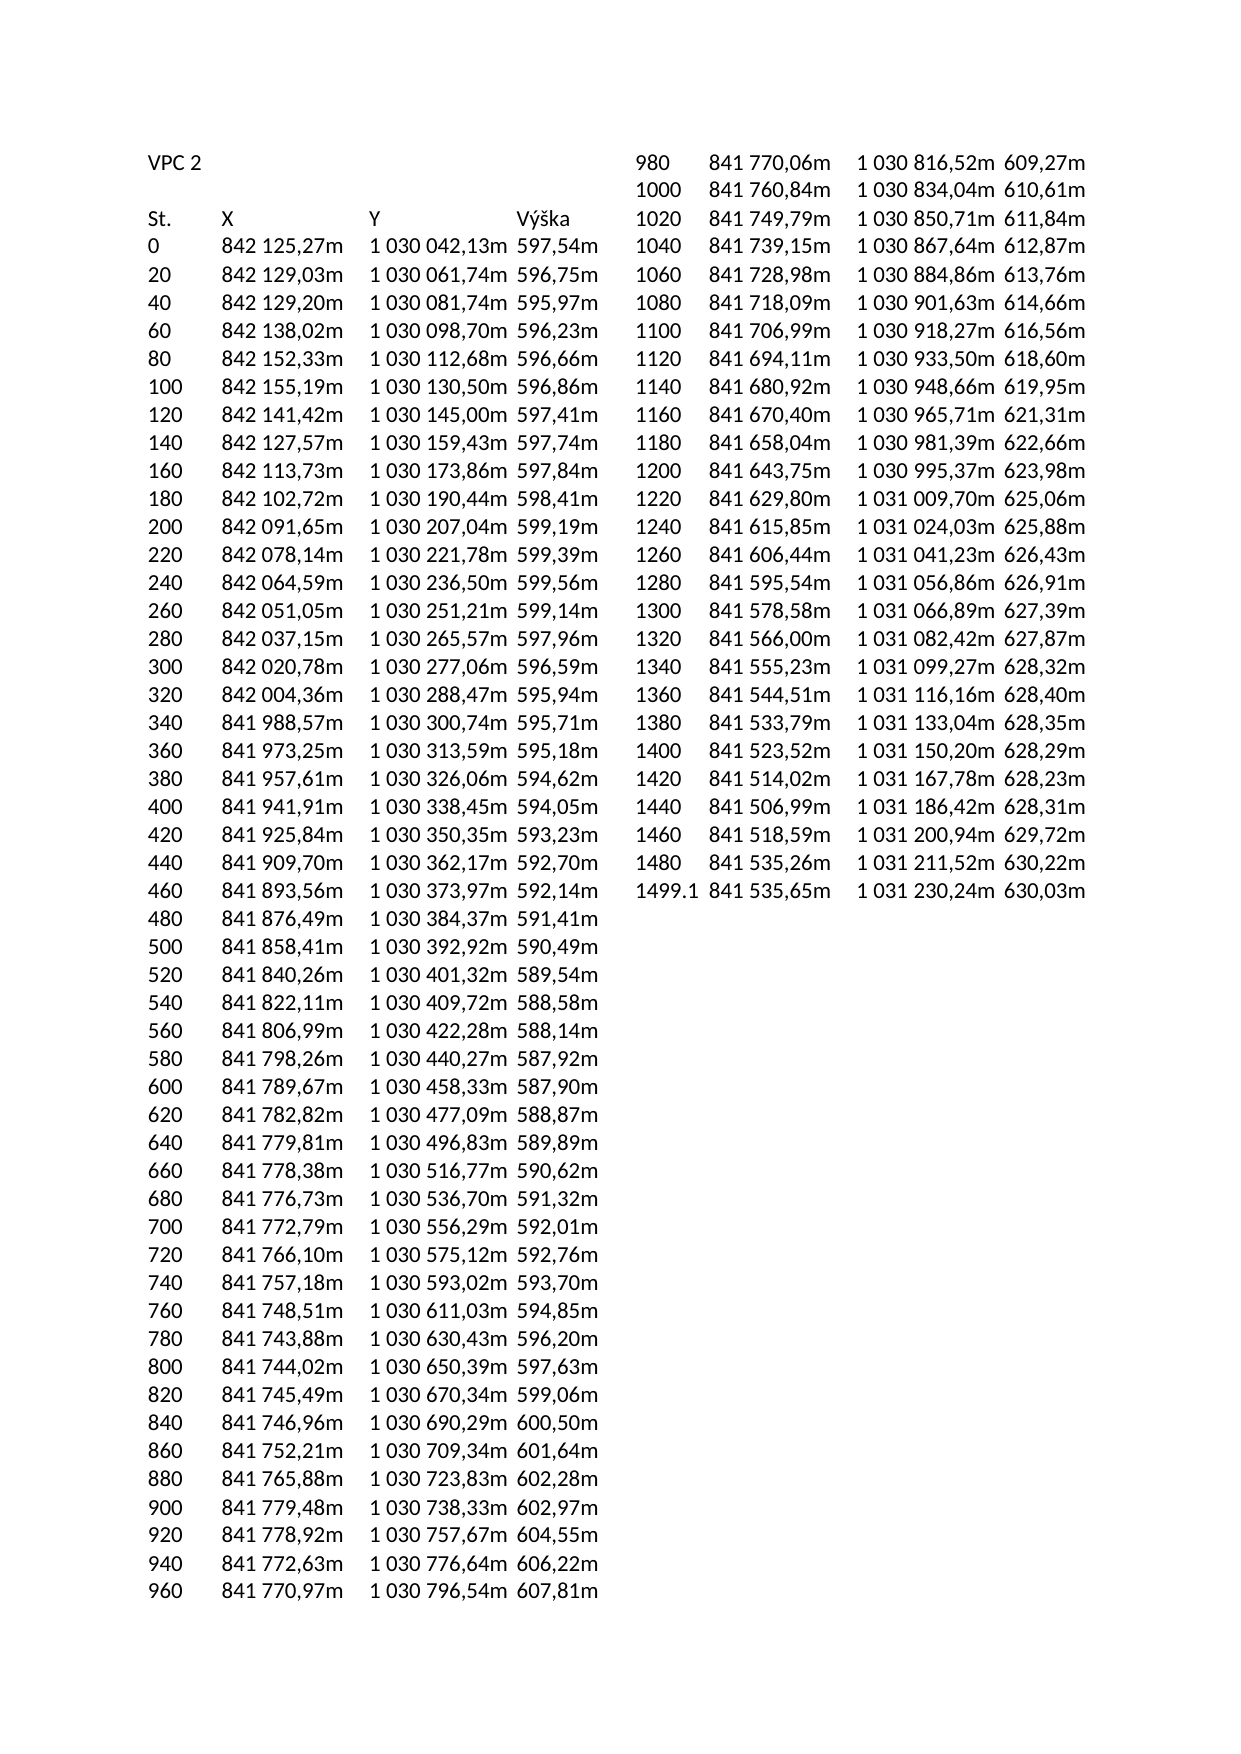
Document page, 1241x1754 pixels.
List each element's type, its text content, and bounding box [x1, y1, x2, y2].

text 420 841 925,84m 1 030 350,35m 593,23m [148, 820, 605, 848]
text 20 842 129,03m 1 030 061,74m 596,75m [148, 260, 605, 288]
text 1180 841 658,04m 1 030 981,39m 622,66m [635, 428, 1093, 456]
text 740 841 757,18m 1 030 593,02m 593,70m [148, 1268, 605, 1296]
text 1420 841 514,02m 1 031 167,78m 628,23m [635, 764, 1093, 792]
text 720 841 766,10m 1 030 575,12m 592,76m [148, 1240, 605, 1268]
text 500 841 858,41m 1 030 392,92m 590,49m [148, 932, 605, 960]
text 260 842 051,05m 1 030 251,21m 599,14m [148, 596, 605, 624]
text 280 842 037,15m 1 030 265,57m 597,96m [148, 624, 605, 652]
text 880 841 765,88m 1 030 723,83m 602,28m [148, 1464, 605, 1493]
text 980 841 770,06m 1 030 816,52m 609,27m [635, 148, 1093, 176]
text 1260 841 606,44m 1 031 041,23m 626,43m [635, 540, 1093, 568]
text 340 841 988,57m 1 030 300,74m 595,71m [148, 708, 605, 736]
text 1280 841 595,54m 1 031 056,86m 626,91m [635, 568, 1093, 596]
text 200 842 091,65m 1 030 207,04m 599,19m [148, 512, 605, 540]
text 1100 841 706,99m 1 030 918,27m 616,56m [635, 316, 1093, 344]
text St. X Y Výška [148, 204, 605, 232]
text 600 841 789,67m 1 030 458,33m 587,90m [148, 1072, 605, 1100]
text 960 841 770,97m 1 030 796,54m 607,81m [148, 1577, 605, 1605]
text 100 842 155,19m 1 030 130,50m 596,86m [148, 372, 605, 400]
text 660 841 778,38m 1 030 516,77m 590,62m [148, 1156, 605, 1184]
text 860 841 752,21m 1 030 709,34m 601,64m [148, 1437, 605, 1464]
text 1200 841 643,75m 1 030 995,37m 623,98m [635, 456, 1093, 484]
text 80 842 152,33m 1 030 112,68m 596,66m [148, 344, 605, 372]
text 520 841 840,26m 1 030 401,32m 589,54m [148, 960, 605, 988]
text 1300 841 578,58m 1 031 066,89m 627,39m [635, 596, 1093, 624]
text VPC 2 [148, 148, 605, 176]
text 480 841 876,49m 1 030 384,37m 591,41m [148, 904, 605, 932]
text 940 841 772,63m 1 030 776,64m 606,22m [148, 1549, 605, 1577]
text 1040 841 739,15m 1 030 867,64m 612,87m [635, 232, 1093, 260]
text 1440 841 506,99m 1 031 186,42m 628,31m [635, 792, 1093, 820]
text 800 841 744,02m 1 030 650,39m 597,63m [148, 1352, 605, 1381]
text 180 842 102,72m 1 030 190,44m 598,41m [148, 484, 605, 512]
text 1480 841 535,26m 1 031 211,52m 630,22m [635, 848, 1093, 876]
text 140 842 127,57m 1 030 159,43m 597,74m [148, 428, 605, 456]
text 1499.1 841 535,65m 1 031 230,24m 630,03m [635, 876, 1093, 904]
text 300 842 020,78m 1 030 277,06m 596,59m [148, 652, 605, 680]
text 1380 841 533,79m 1 031 133,04m 628,35m [635, 708, 1093, 736]
text 1400 841 523,52m 1 031 150,20m 628,29m [635, 736, 1093, 764]
text 1080 841 718,09m 1 030 901,63m 614,66m [635, 288, 1093, 316]
text 1020 841 749,79m 1 030 850,71m 611,84m [635, 204, 1093, 232]
text 1140 841 680,92m 1 030 948,66m 619,95m [635, 372, 1093, 400]
text 360 841 973,25m 1 030 313,59m 595,18m [148, 736, 605, 764]
text 40 842 129,20m 1 030 081,74m 595,97m [148, 288, 605, 316]
text 920 841 778,92m 1 030 757,67m 604,55m [148, 1521, 605, 1549]
text 560 841 806,99m 1 030 422,28m 588,14m [148, 1016, 605, 1044]
text 780 841 743,88m 1 030 630,43m 596,20m [148, 1324, 605, 1352]
text 640 841 779,81m 1 030 496,83m 589,89m [148, 1128, 605, 1156]
text 1360 841 544,51m 1 031 116,16m 628,40m [635, 680, 1093, 708]
text 1000 841 760,84m 1 030 834,04m 610,61m [635, 176, 1093, 204]
text 160 842 113,73m 1 030 173,86m 597,84m [148, 456, 605, 484]
text 60 842 138,02m 1 030 098,70m 596,23m [148, 316, 605, 344]
text 1160 841 670,40m 1 030 965,71m 621,31m [635, 400, 1093, 428]
text 440 841 909,70m 1 030 362,17m 592,70m [148, 848, 605, 876]
text 1240 841 615,85m 1 031 024,03m 625,88m [635, 512, 1093, 540]
text 900 841 779,48m 1 030 738,33m 602,97m [148, 1493, 605, 1521]
text 1340 841 555,23m 1 031 099,27m 628,32m [635, 652, 1093, 680]
text 400 841 941,91m 1 030 338,45m 594,05m [148, 792, 605, 820]
text 760 841 748,51m 1 030 611,03m 594,85m [148, 1296, 605, 1324]
text 1220 841 629,80m 1 031 009,70m 625,06m [635, 484, 1093, 512]
text 580 841 798,26m 1 030 440,27m 587,92m [148, 1044, 605, 1072]
text 1460 841 518,59m 1 031 200,94m 629,72m [635, 820, 1093, 848]
text 1120 841 694,11m 1 030 933,50m 618,60m [635, 344, 1093, 372]
text 620 841 782,82m 1 030 477,09m 588,87m [148, 1100, 605, 1128]
text 320 842 004,36m 1 030 288,47m 595,94m [148, 680, 605, 708]
text 1320 841 566,00m 1 031 082,42m 627,87m [635, 624, 1093, 652]
text 540 841 822,11m 1 030 409,72m 588,58m [148, 988, 605, 1016]
text 460 841 893,56m 1 030 373,97m 592,14m [148, 876, 605, 904]
text 1060 841 728,98m 1 030 884,86m 613,76m [635, 260, 1093, 288]
text 700 841 772,79m 1 030 556,29m 592,01m [148, 1212, 605, 1240]
text 240 842 064,59m 1 030 236,50m 599,56m [148, 568, 605, 596]
text 380 841 957,61m 1 030 326,06m 594,62m [148, 764, 605, 792]
text 0 842 125,27m 1 030 042,13m 597,54m [148, 232, 605, 260]
text 820 841 745,49m 1 030 670,34m 599,06m [148, 1381, 605, 1408]
text 840 841 746,96m 1 030 690,29m 600,50m [148, 1408, 605, 1437]
text 220 842 078,14m 1 030 221,78m 599,39m [148, 540, 605, 568]
text 680 841 776,73m 1 030 536,70m 591,32m [148, 1184, 605, 1212]
text 120 842 141,42m 1 030 145,00m 597,41m [148, 400, 605, 428]
